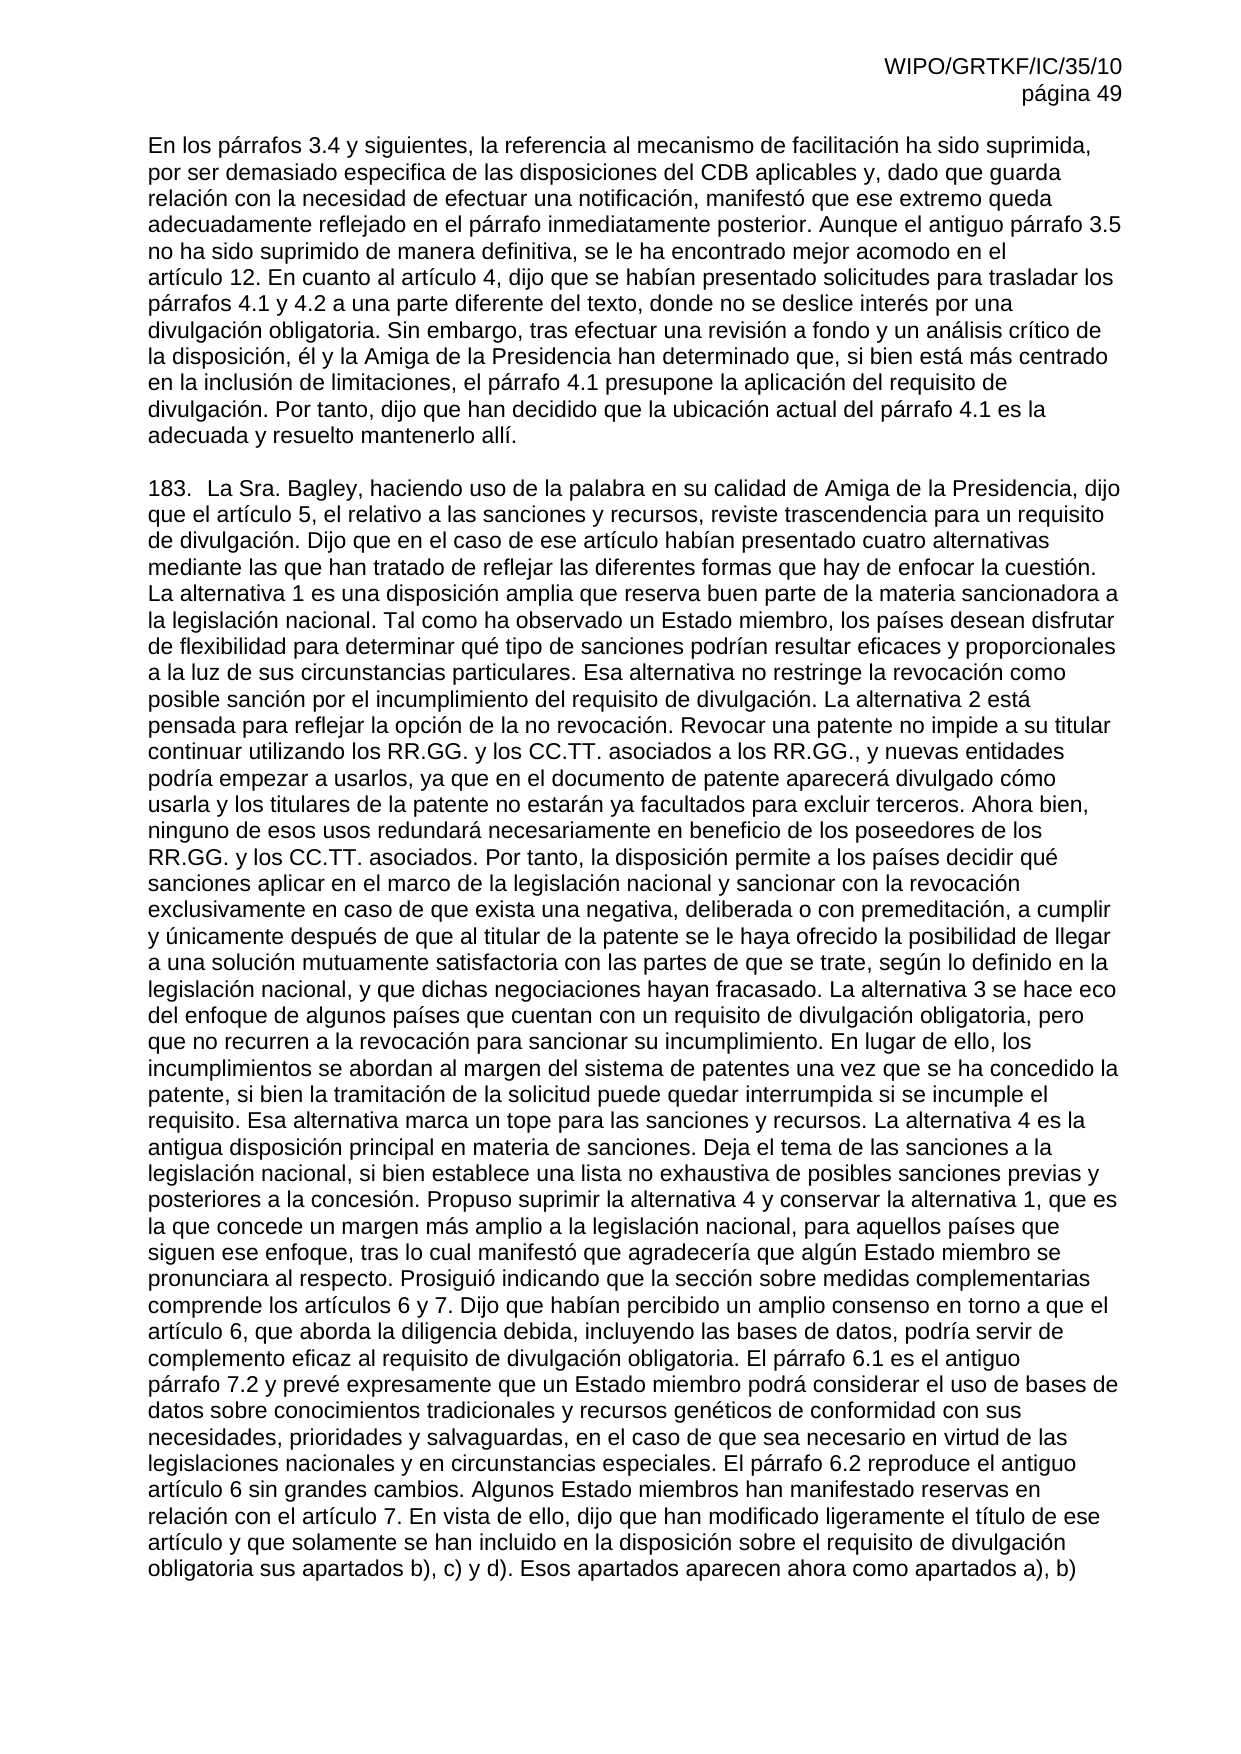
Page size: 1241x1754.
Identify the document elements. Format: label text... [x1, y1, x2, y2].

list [148, 132, 1122, 448]
